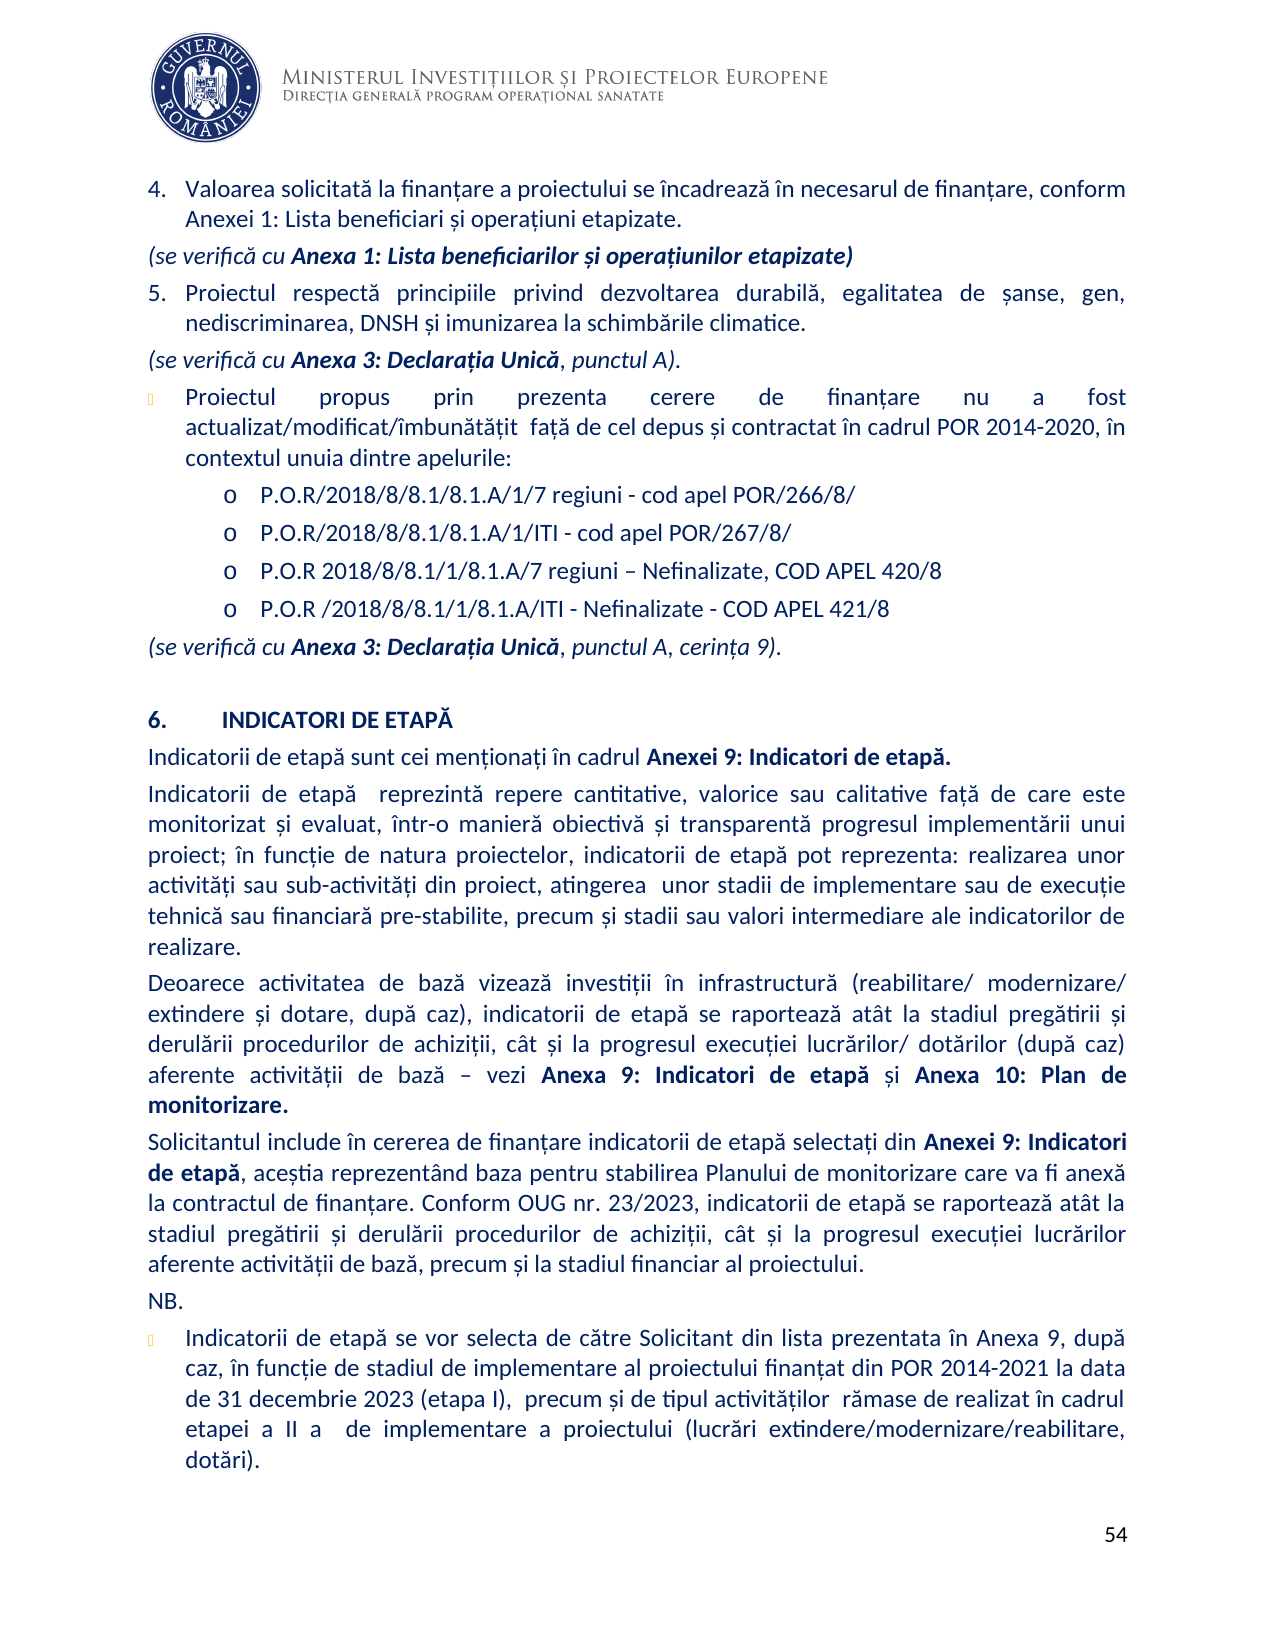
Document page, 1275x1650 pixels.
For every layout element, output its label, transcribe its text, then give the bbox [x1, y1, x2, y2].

list P.O.R /2018/8/8.1/1/8.1.A/ITI - Nefinalizate - COD APEL 421/8 [223, 593, 1127, 625]
list Proiectul propus prin prezenta cerere de finanțare nu a fost actualizat/modificat/îmbunătățit față de cel depus și contractat în cadrul POR 2014-2020, în contextul unuia dintre apelurile: [148, 381, 1127, 473]
text Solicitantul include în cererea de finanțare indicatorii de etapă selectați din Anexei 9: Indicatori de etapă, aceștia reprezentând baza pentru stabilirea Planului de monitorizare care va fi anexă la contractul de finanțare. Conform OUG nr. 23/2023, indicatorii de etapă se raportează atât la stadiul pregătirii şi derulării procedurilor de achiziții, cât și la progresul execuției lucrărilor aferente activității de bază, precum și la stadiul financiar al proiectului. [148, 1126, 1127, 1279]
list P.O.R/2018/8/8.1/8.1.A/1/ITI - cod apel POR/267/8/ [223, 517, 1127, 549]
list Valoarea solicitată la finanțare a proiectului se încadrează în necesarul de finanțare, conform Anexei 1: Lista beneficiari și operațiuni etapizate. [148, 173, 1127, 234]
text (se verifică cu Anexa 3: Declarația Unică, punctul A, cerința 9). [148, 631, 1127, 661]
text (se verifică cu Anexa 3: Declarația Unică, punctul A). [148, 344, 1127, 375]
list P.O.R/2018/8/8.1/8.1.A/1/7 regiuni - cod apel POR/266/8/ [223, 479, 1127, 511]
text Deoarece activitatea de bază vizează investiții în infrastructură (reabilitare/ modernizare/ extindere și dotare, după caz), indicatorii de etapă se raportează atât la stadiul pregătirii și derulării procedurilor de achiziții, cât și la progresul execuției lucrărilor/ dotărilor (după caz) aferente activității de bază – vezi Anexa 9: Indicatori de etapă și Anexa 10: Plan de monitorizare. [148, 967, 1127, 1120]
text NB. [148, 1285, 1127, 1316]
text Indicatorii de etapă reprezintă repere cantitative, valorice sau calitative față de care este monitorizat și evaluat, într-o manieră obiectivă și transparentă progresul implementării unui proiect; în funcție de natura proiectelor, indicatorii de etapă pot reprezenta: realizarea unor activități sau sub-activități din proiect, atingerea unor stadii de implementare sau de execuție tehnică sau financiară pre-stabilite, precum și stadii sau valori intermediare ale indicatorilor de realizare. [148, 778, 1127, 961]
text Indicatorii de etapă sunt cei menționați în cadrul Anexei 9: Indicatori de etapă. [148, 741, 1127, 772]
list P.O.R 2018/8/8.1/1/8.1.A/7 regiuni – Nefinalizate, COD APEL 420/8 [223, 555, 1127, 587]
text (se verifică cu Anexa 1: Lista beneficiarilor și operațiunilor etapizate) [148, 240, 1127, 271]
picture [147, 29, 852, 145]
list Indicatorii de etapă se vor selecta de către Solicitant din lista prezentata în Anexa 9, după caz, în funcție de stadiul de implementare al proiectului finanțat din POR 2014-2021 la data de 31 decembrie 2023 (etapa I), precum și de tipul activităților rămase de realizat în cadrul etapei a II a de implementare a proiectului (lucrări extindere/modernizare/reabilitare, dotări). [148, 1322, 1127, 1474]
list Proiectul respectă principiile privind dezvoltarea durabilă, egalitatea de șanse, gen, nediscriminarea, DNSH și imunizarea la schimbările climatice. [148, 277, 1127, 338]
list INDICATORI DE ETAPĂ [148, 704, 1127, 735]
